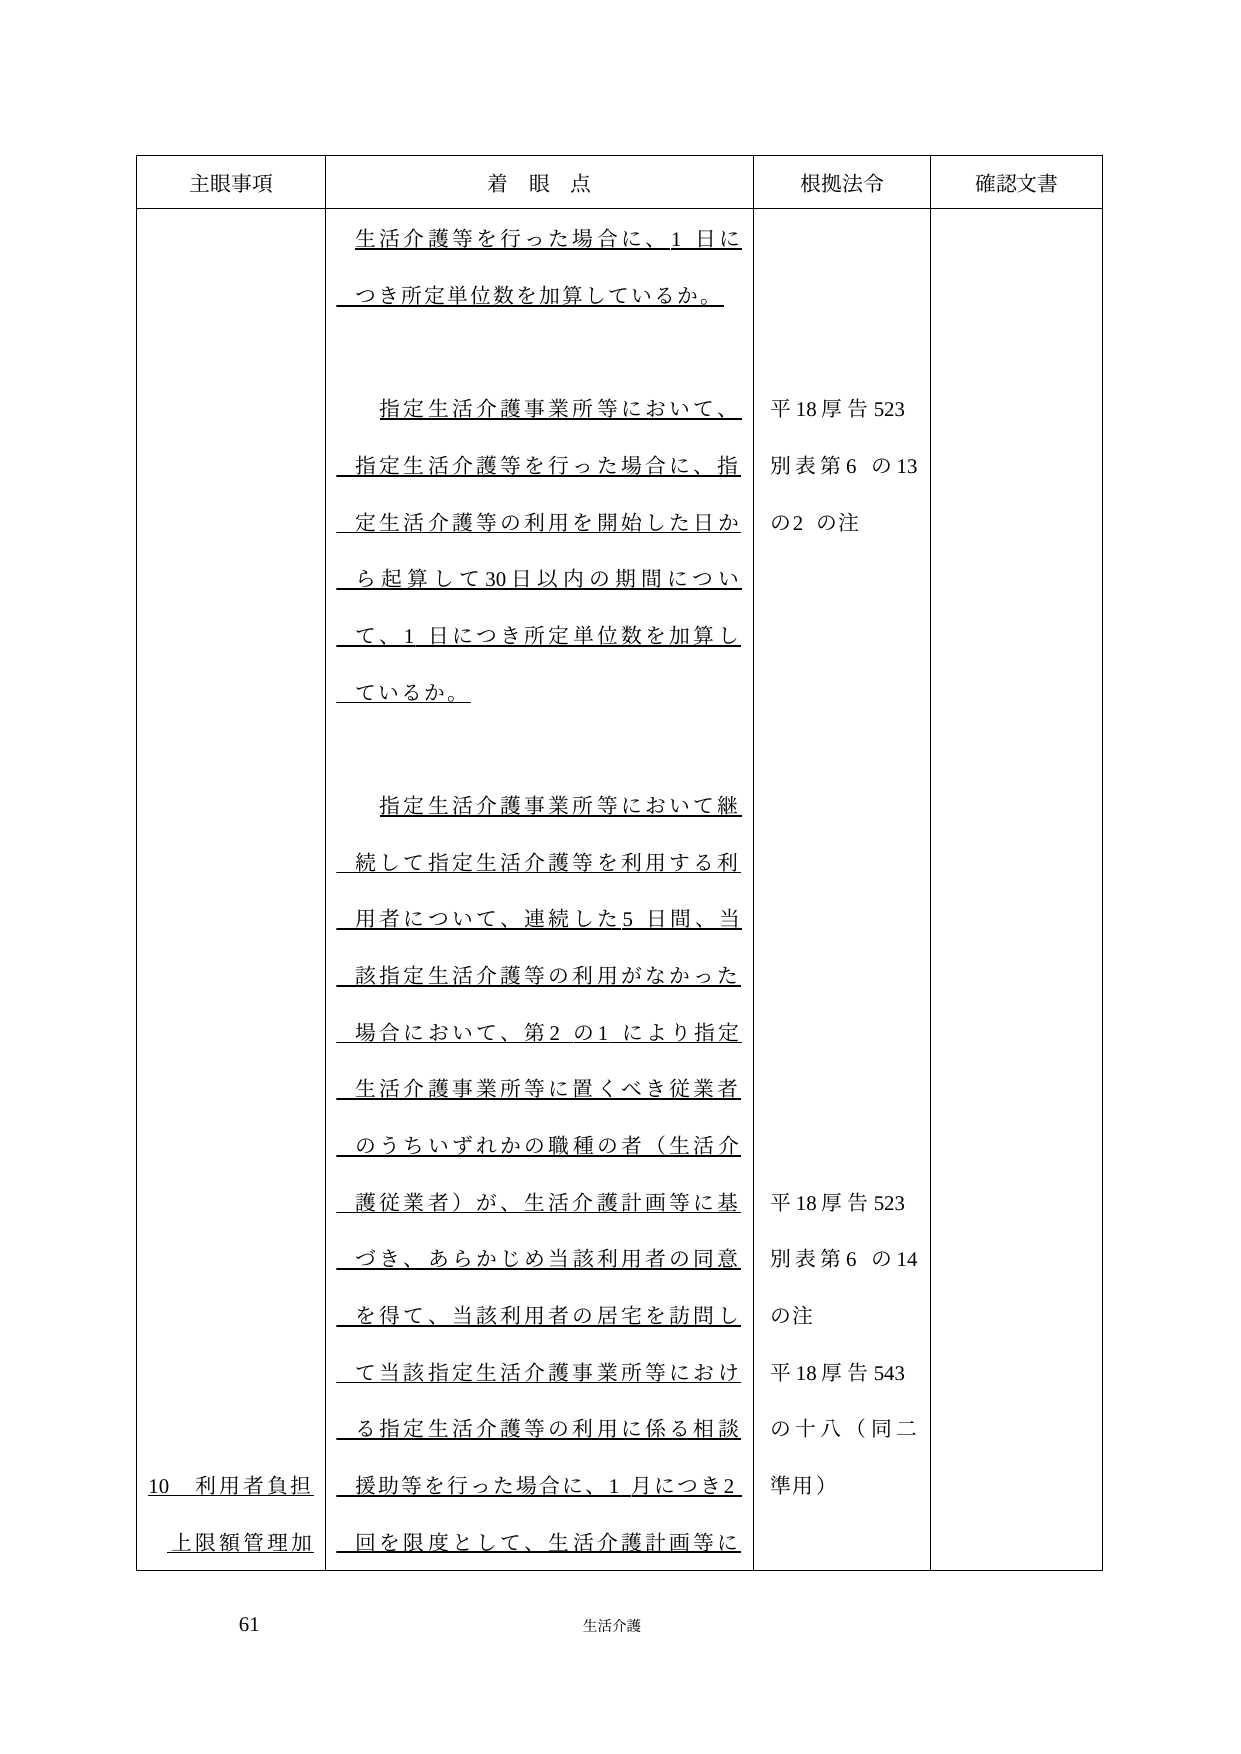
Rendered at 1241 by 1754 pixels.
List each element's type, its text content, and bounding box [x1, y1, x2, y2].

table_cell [931, 209, 1102, 1569]
table_header 主眼事項 [137, 156, 325, 208]
table_header 着 眼 点 [326, 156, 753, 208]
table_header 根拠法令 [754, 156, 930, 208]
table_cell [137, 209, 325, 1569]
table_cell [754, 209, 930, 1569]
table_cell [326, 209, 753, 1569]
table_header 確認文書 [931, 156, 1102, 208]
